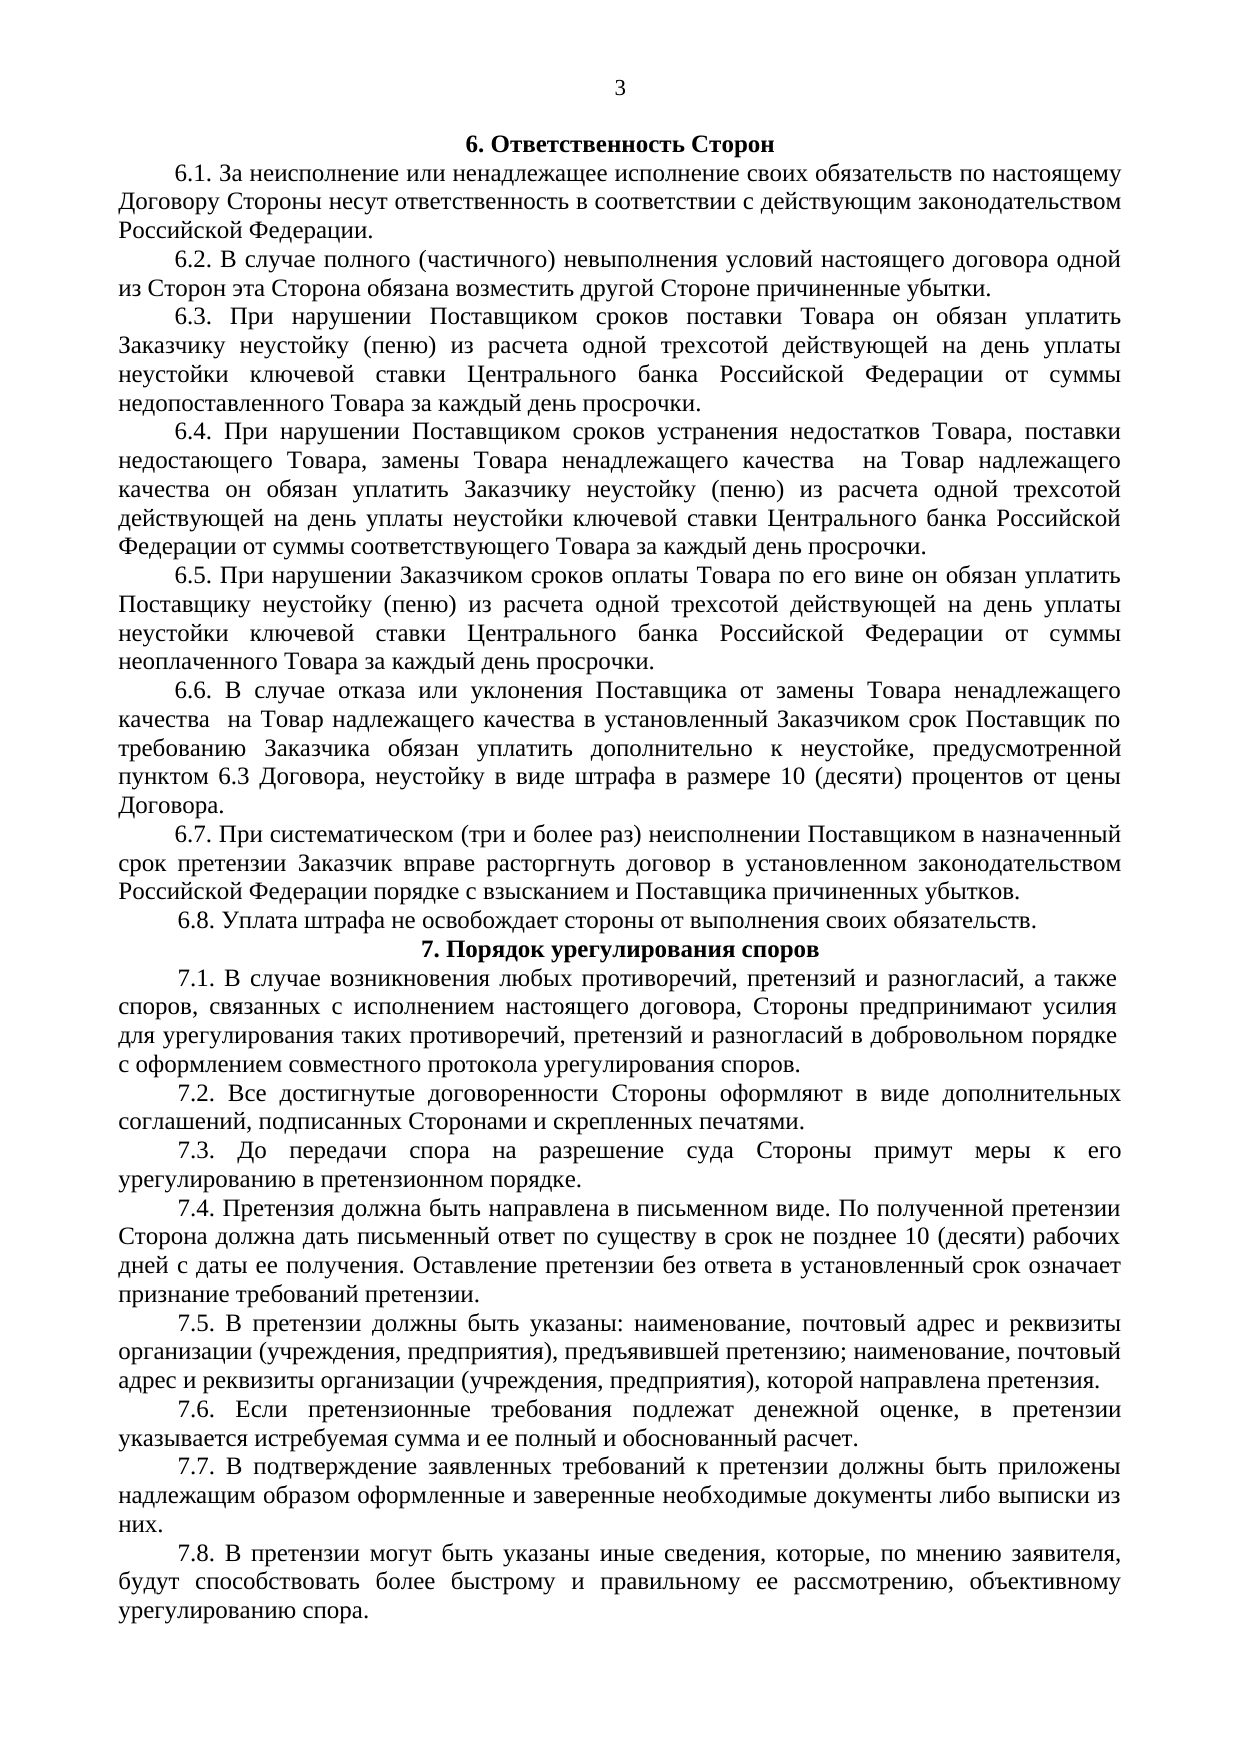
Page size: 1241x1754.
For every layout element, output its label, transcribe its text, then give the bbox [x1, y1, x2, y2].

text 7.8. В претензии могут быть указаны иные сведения, которые, по мнению заявителя, будут способствовать более быстрому и правильному ее рассмотрению, объективному урегулированию спора. [118, 1538, 1122, 1624]
text 7.6. Если претензионные требования подлежат денежной оценке, в претензии указывается истребуемая сумма и ее полный и обоснованный расчет. [118, 1394, 1122, 1451]
text 7.4. Претензия должна быть направлена в письменном виде. По полученной претензии Сторона должна дать письменный ответ по существу в срок не позднее 10 (десяти) рабочих дней с даты ее получения. Оставление претензии без ответа в установленный срок означает признание требований претензии. [118, 1193, 1122, 1308]
text 7. Порядок урегулирования споров [118, 934, 1122, 963]
text 7.7. В подтверждение заявленных требований к претензии должны быть приложены надлежащим образом оформленные и заверенные необходимые документы либо выписки из них. [118, 1451, 1122, 1538]
text 7.5. В претензии должны быть указаны: наименование, почтовый адрес и реквизиты организации (учреждения, предприятия), предъявившей претензию; наименование, почтовый адрес и реквизиты организации (учреждения, предприятия), которой направлена претензия. [118, 1308, 1122, 1394]
text 6. Ответственность Сторон [118, 129, 1122, 158]
text 6.2. В случае полного (частичного) невыполнения условий настоящего договора одной из Сторон эта Сторона обязана возместить другой Стороне причиненные убытки. [118, 244, 1122, 301]
text 7.1. В случае возникновения любых противоречий, претензий и разногласий, а также споров, связанных с исполнением настоящего договора, Стороны предпринимают усилия для урегулирования таких противоречий, претензий и разногласий в добровольном порядке с оформлением совместного протокола урегулирования споров. [118, 963, 1118, 1078]
text 6.4. При нарушении Поставщиком сроков устранения недостатков Товара, поставки недостающего Товара, замены Товара ненадлежащего качества на Товар надлежащего качества он обязан уплатить Заказчику неустойку (пеню) из расчета одной трехсотой действующей на день уплаты неустойки ключевой ставки Центрального банка Российской Федерации от суммы соответствующего Товара за каждый день просрочки. [118, 416, 1122, 560]
text 6.1. За неисполнение или ненадлежащее исполнение своих обязательств по настоящему Договору Стороны несут ответственность в соответствии с действующим законодательством Российской Федерации. [118, 158, 1122, 244]
text 6.5. При нарушении Заказчиком сроков оплаты Товара по его вине он обязан уплатить Поставщику неустойку (пеню) из расчета одной трехсотой действующей на день уплаты неустойки ключевой ставки Центрального банка Российской Федерации от суммы неоплаченного Товара за каждый день просрочки. [118, 560, 1122, 675]
text 6.7. При систематическом (три и более раз) неисполнении Поставщиком в назначенный срок претензии Заказчик вправе расторгнуть договор в установленном законодательством Российской Федерации порядке с взысканием и Поставщика причиненных убытков. [118, 819, 1122, 905]
text 7.3. До передачи спора на разрешение суда Стороны примут меры к его урегулированию в претензионном порядке. [118, 1135, 1122, 1193]
text 6.8. Уплата штрафа не освобождает стороны от выполнения своих обязательств. [118, 905, 1122, 934]
text 6.3. При нарушении Поставщиком сроков поставки Товара он обязан уплатить Заказчику неустойку (пеню) из расчета одной трехсотой действующей на день уплаты неустойки ключевой ставки Центрального банка Российской Федерации от суммы недопоставленного Товара за каждый день просрочки. [118, 301, 1122, 416]
text 6.6. В случае отказа или уклонения Поставщика от замены Товара ненадлежащего качества на Товар надлежащего качества в установленный Заказчиком срок Поставщик по требованию Заказчика обязан уплатить дополнительно к неустойке, предусмотренной пунктом 6.3 Договора, неустойку в виде штрафа в размере 10 (десяти) процентов от цены Договора. [118, 675, 1122, 819]
text 7.2. Все достигнутые договоренности Стороны оформляют в виде дополнительных соглашений, подписанных Сторонами и скрепленных печатями. [118, 1078, 1122, 1135]
